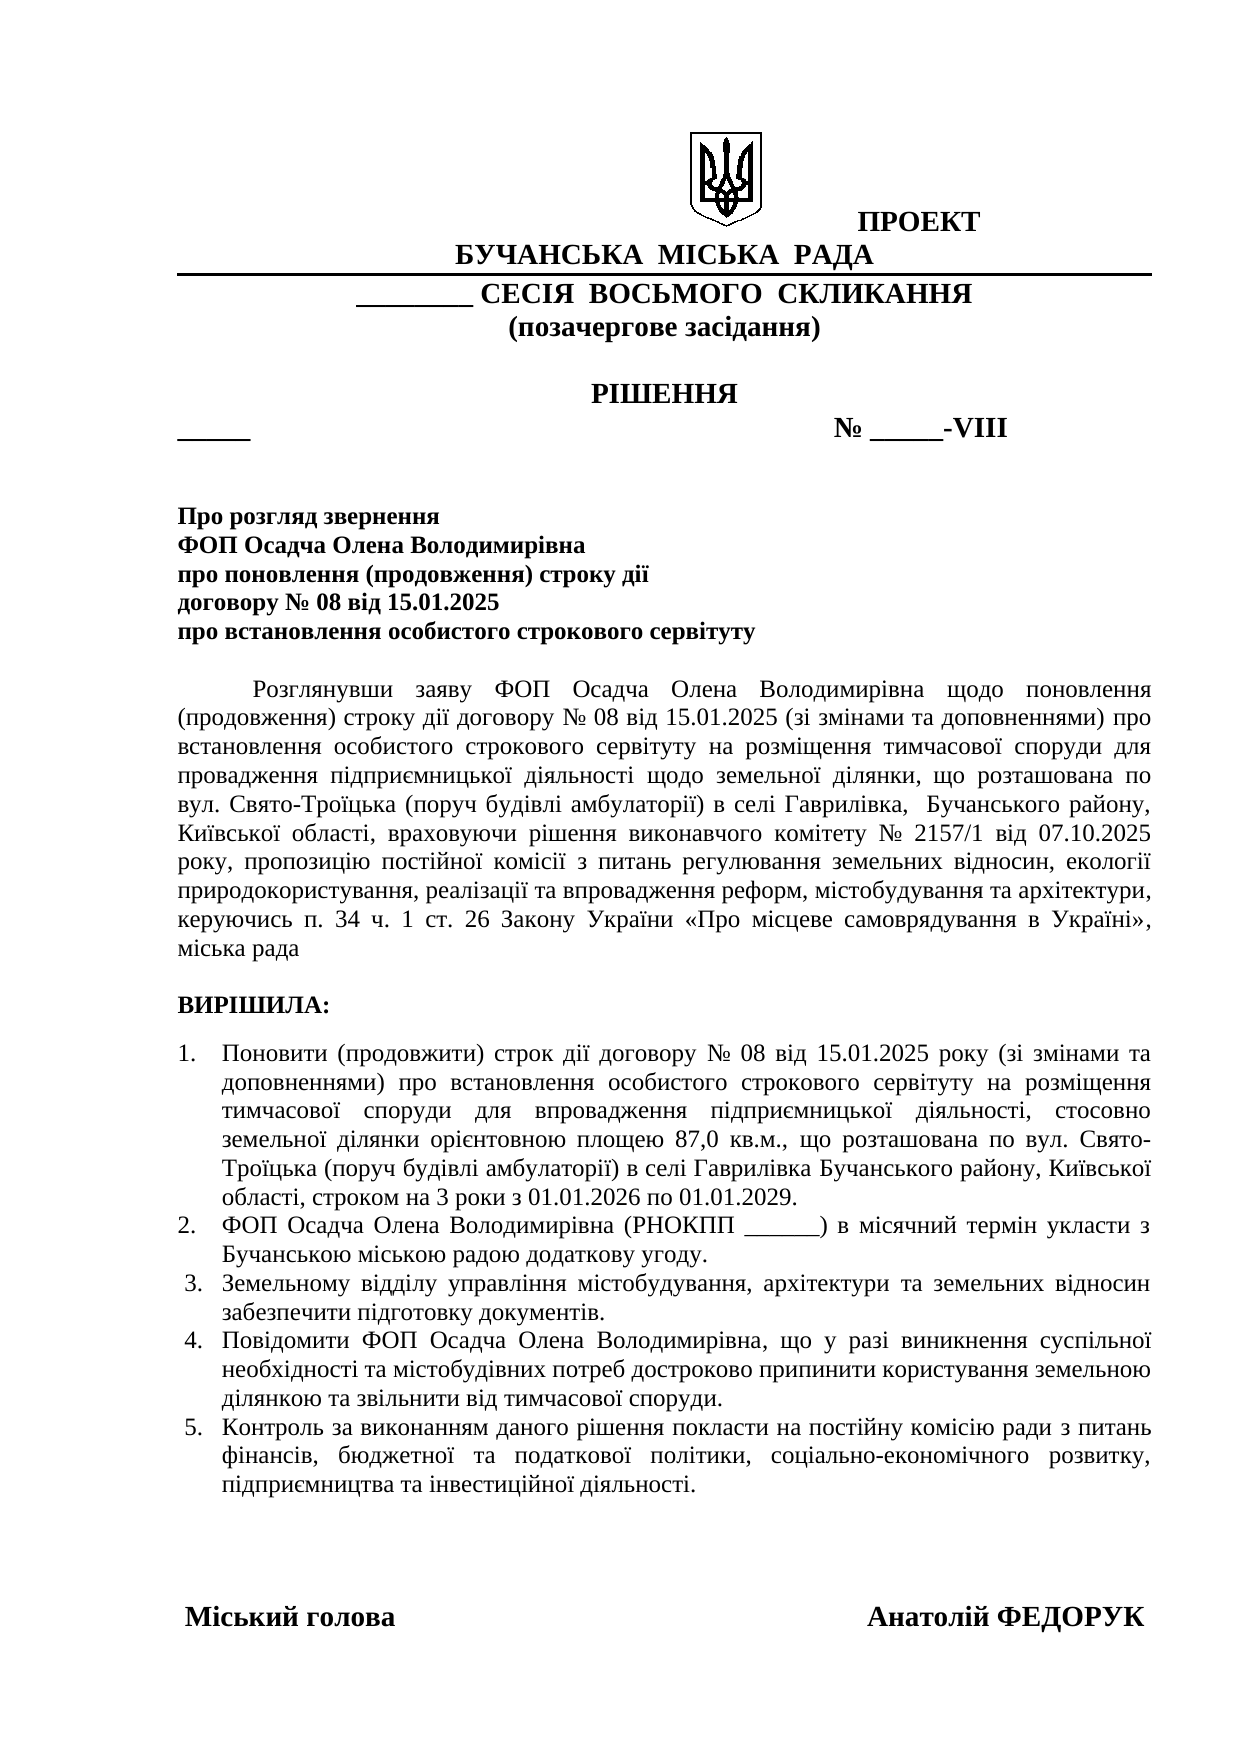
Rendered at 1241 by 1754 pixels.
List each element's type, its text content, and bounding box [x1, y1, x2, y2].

text БУЧАНСЬКА МІСЬКА РАДА [177, 237, 1152, 273]
list Повідомити ФОП Осадча Олена Володимирівна, що у разі виникнення суспільної необхідності та містобудівних потреб достроково припинити користування земельною ділянкою та звільнити від тимчасової споруди. [184, 1326, 1152, 1412]
text ________ СЕСІЯ ВОСЬМОГО СКЛИКАННЯ [177, 276, 1152, 309]
text (позачергове засідання) [177, 309, 1152, 343]
text РІШЕННЯ [177, 377, 1152, 410]
text Розглянувши заяву ФОП Осадча Олена Володимирівна щодо поновлення (продовження) строку дії договору № 08 від 15.01.2025 (зі змінами та доповненнями) про встановлення особистого строкового сервітуту на розміщення тимчасової споруди для провадження підприємницької діяльності щодо земельної ділянки, що розташована по вул. Свято-Троїцька (поруч будівлі амбулаторії) в селі Гаврилівка, Бучанського району, Київської області, враховуючи рішення виконавчого комітету № 2157/1 від 07.10.2025 року, пропозицію постійної комісії з питань регулювання земельних відносин, екології природокористування, реалізації та впровадження реформ, містобудування та архітектури, керуючись п. 34 ч. 1 ст. 26 Закону України «Про місцеве самоврядування в Україні», міська рада [177, 674, 1152, 961]
list ФОП Осадча Олена Володимирівна (РНОКПП ______) в місячний термін укласти з Бучанською міською радою додаткову угоду. [177, 1211, 1152, 1268]
text про поновлення (продовження) строку дії [177, 559, 1152, 587]
list Контроль за виконанням даного рішення покласти на постійну комісію ради з питань фінансів, бюджетної та податкової політики, соціально-економічного розвитку, підприємництва та інвестиційної діяльності. [184, 1412, 1152, 1498]
list Земельному відділу управління містобудування, архітектури та земельних відносин забезпечити підготовку документів. [184, 1268, 1152, 1326]
text Про розгляд звернення [177, 501, 1152, 530]
text Міський голова Анатолій ФЕДОРУК [177, 1599, 1152, 1632]
text ВИРІШИЛА: [177, 990, 1152, 1019]
text _____ № _____-VІІІ [177, 410, 1152, 444]
list Поновити (продовжити) строк дії договору № 08 від 15.01.2025 року (зі змінами та доповненнями) про встановлення особистого строкового сервітуту на розміщення тимчасової споруди для впровадження підприємницької діяльності, стосовно земельної ділянки орієнтовною площею 87,0 кв.м., що розташована по вул. Свято-Троїцька (поруч будівлі амбулаторії) в селі Гаврилівка Бучанського району, Київської області, строком на 3 роки з 01.01.2026 по 01.01.2029. [177, 1038, 1152, 1211]
text ПРОЕКТ [177, 126, 1152, 237]
text про встановлення особистого строкового сервітуту [177, 616, 1152, 645]
text ФОП Осадча Олена Володимирівна [177, 530, 1152, 559]
text договору № 08 від 15.01.2025 [177, 587, 1152, 616]
